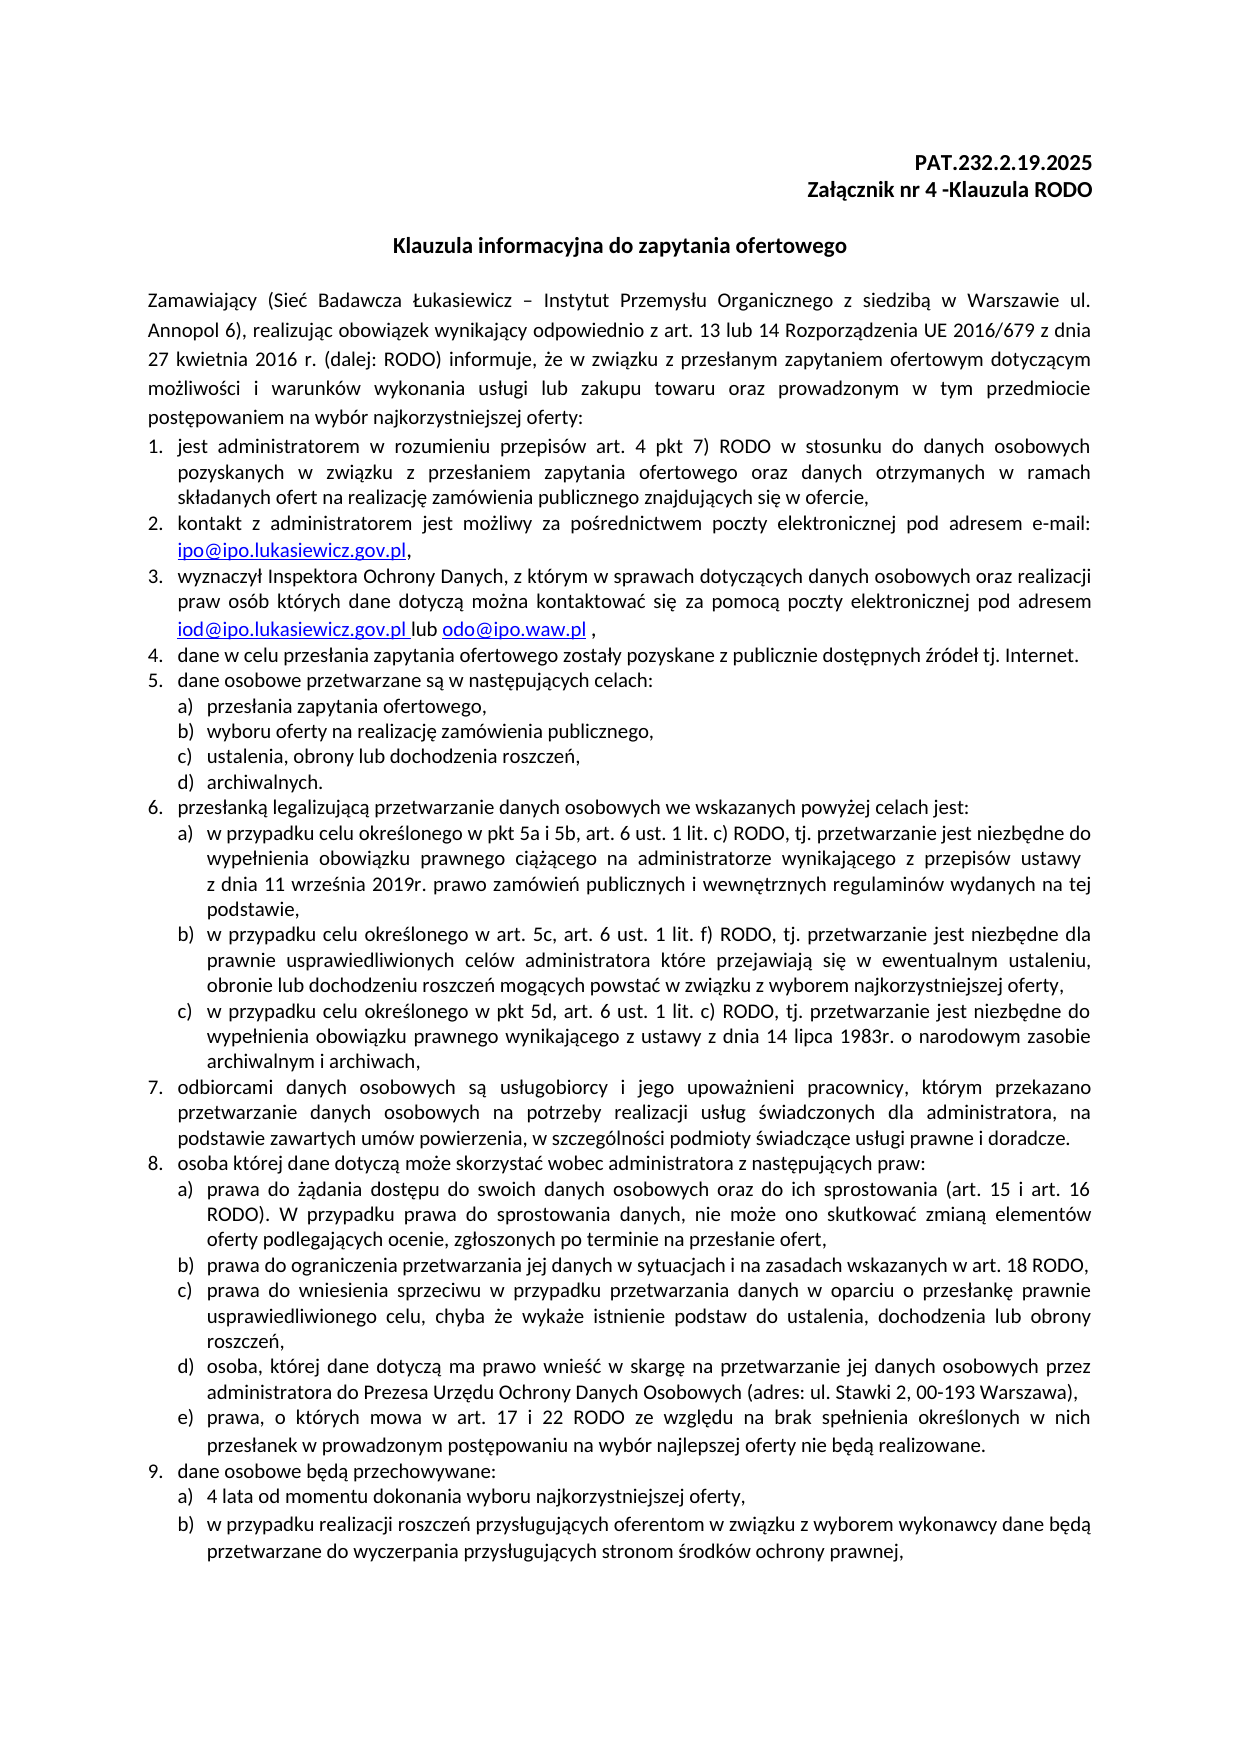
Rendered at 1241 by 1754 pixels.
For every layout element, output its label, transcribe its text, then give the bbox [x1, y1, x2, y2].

list przesłanką legalizującą przetwarzanie danych osobowych we wskazanych powyżej celach jest: [148, 794, 1093, 820]
list 4 lata od momentu dokonania wyboru najkorzystniejszej oferty, [177, 1483, 1093, 1509]
list dane osobowe przetwarzane są w następujących celach: [148, 667, 1093, 693]
list prawa do wniesienia sprzeciwu w przypadku przetwarzania danych w oparciu o przesłankę prawnie usprawiedliwionego celu, chyba że wykaże istnienie podstaw do ustalenia, dochodzenia lub obrony roszczeń, [177, 1277, 1093, 1354]
list wyboru oferty na realizację zamówienia publicznego, [177, 718, 1093, 744]
list prawa, o których mowa w art. 17 i 22 RODO ze względu na brak spełnienia określonych w nich przesłanek w prowadzonym postępowaniu na wybór najlepszej oferty nie będą realizowane. [177, 1404, 1093, 1458]
list w przypadku celu określonego w pkt 5d, art. 6 ust. 1 lit. c) RODO, tj. przetwarzanie jest niezbędne do wypełnienia obowiązku prawnego wynikającego z ustawy z dnia 14 lipca 1983r. o narodowym zasobie archiwalnym i archiwach, [177, 998, 1093, 1074]
list w przypadku celu określonego w pkt 5a i 5b, art. 6 ust. 1 lit. c) RODO, tj. przetwarzanie jest niezbędne do wypełnienia obowiązku prawnego ciążącego na administratorze wynikającego z przepisów ustawy z dnia 11 września 2019r. prawo zamówień publicznych i wewnętrznych regulaminów wydanych na tej podstawie, [177, 820, 1093, 922]
text PAT.232.2.19.2025 [148, 148, 1093, 176]
list osoba, której dane dotyczą ma prawo wnieść w skargę na przetwarzanie jej danych osobowych przez administratora do Prezesa Urzędu Ochrony Danych Osobowych (adres: ul. Stawki 2, 00-193 Warszawa), [177, 1354, 1093, 1404]
text Klauzula informacyjna do zapytania ofertowego [148, 232, 1093, 260]
list dane w celu przesłania zapytania ofertowego zostały pozyskane z publicznie dostępnych źródeł tj. Internet. [148, 642, 1093, 667]
list ustalenia, obrony lub dochodzenia roszczeń, [177, 744, 1093, 769]
list w przypadku celu określonego w art. 5c, art. 6 ust. 1 lit. f) RODO, tj. przetwarzanie jest niezbędne dla prawnie usprawiedliwionych celów administratora które przejawiają się w ewentualnym ustaleniu, obronie lub dochodzeniu roszczeń mogących powstać w związku z wyborem najkorzystniejszej oferty, [177, 922, 1093, 998]
list w przypadku realizacji roszczeń przysługujących oferentom w związku z wyborem wykonawcy dane będą przetwarzane do wyczerpania przysługujących stronom środków ochrony prawnej, [177, 1511, 1093, 1564]
list przesłania zapytania ofertowego, [177, 693, 1093, 718]
list jest administratorem w rozumieniu przepisów art. 4 pkt 7) RODO w stosunku do danych osobowych pozyskanych w związku z przesłaniem zapytania ofertowego oraz danych otrzymanych w ramach składanych ofert na realizację zamówienia publicznego znajdujących się w ofercie, [148, 433, 1093, 510]
list dane osobowe będą przechowywane: [148, 1458, 1093, 1483]
list osoba której dane dotyczą może skorzystać wobec administratora z następujących praw: [148, 1150, 1093, 1176]
text Załącznik nr 4 -Klauzula RODO [148, 176, 1093, 204]
list odbiorcami danych osobowych są usługobiorcy i jego upoważnieni pracownicy, którym przekazano przetwarzanie danych osobowych na potrzeby realizacji usług świadczonych dla administratora, na podstawie zawartych umów powierzenia, w szczególności podmioty świadczące usługi prawne i doradcze. [148, 1074, 1093, 1150]
list wyznaczył Inspektora Ochrony Danych, z którym w sprawach dotyczących danych osobowych oraz realizacji praw osób których dane dotyczą można kontaktować się za pomocą poczty elektronicznej pod adresem iod@ipo.lukasiewicz.gov.pl lub odo@ipo.waw.pl , [148, 563, 1093, 642]
list archiwalnych. [177, 769, 1093, 794]
list prawa do ograniczenia przetwarzania jej danych w sytuacjach i na zasadach wskazanych w art. 18 RODO, [177, 1252, 1093, 1277]
text Zamawiający (Sieć Badawcza Łukasiewicz – Instytut Przemysłu Organicznego z siedzibą w Warszawie ul. Annopol 6), realizując obowiązek wynikający odpowiednio z art. 13 lub 14 Rozporządzenia UE 2016/679 z dnia 27 kwietnia 2016 r. (dalej: RODO) informuje, że w związku z przesłanym zapytaniem ofertowym dotyczącym możliwości i warunków wykonania usługi lub zakupu towaru oraz prowadzonym w tym przedmiocie postępowaniem na wybór najkorzystniejszej oferty: [148, 288, 1093, 430]
list kontakt z administratorem jest możliwy za pośrednictwem poczty elektronicznej pod adresem e-mail: ipo@ipo.lukasiewicz.gov.pl, [148, 510, 1093, 563]
list prawa do żądania dostępu do swoich danych osobowych oraz do ich sprostowania (art. 15 i art. 16 RODO). W przypadku prawa do sprostowania danych, nie może ono skutkować zmianą elementów oferty podlegających ocenie, zgłoszonych po terminie na przesłanie ofert, [177, 1176, 1093, 1252]
